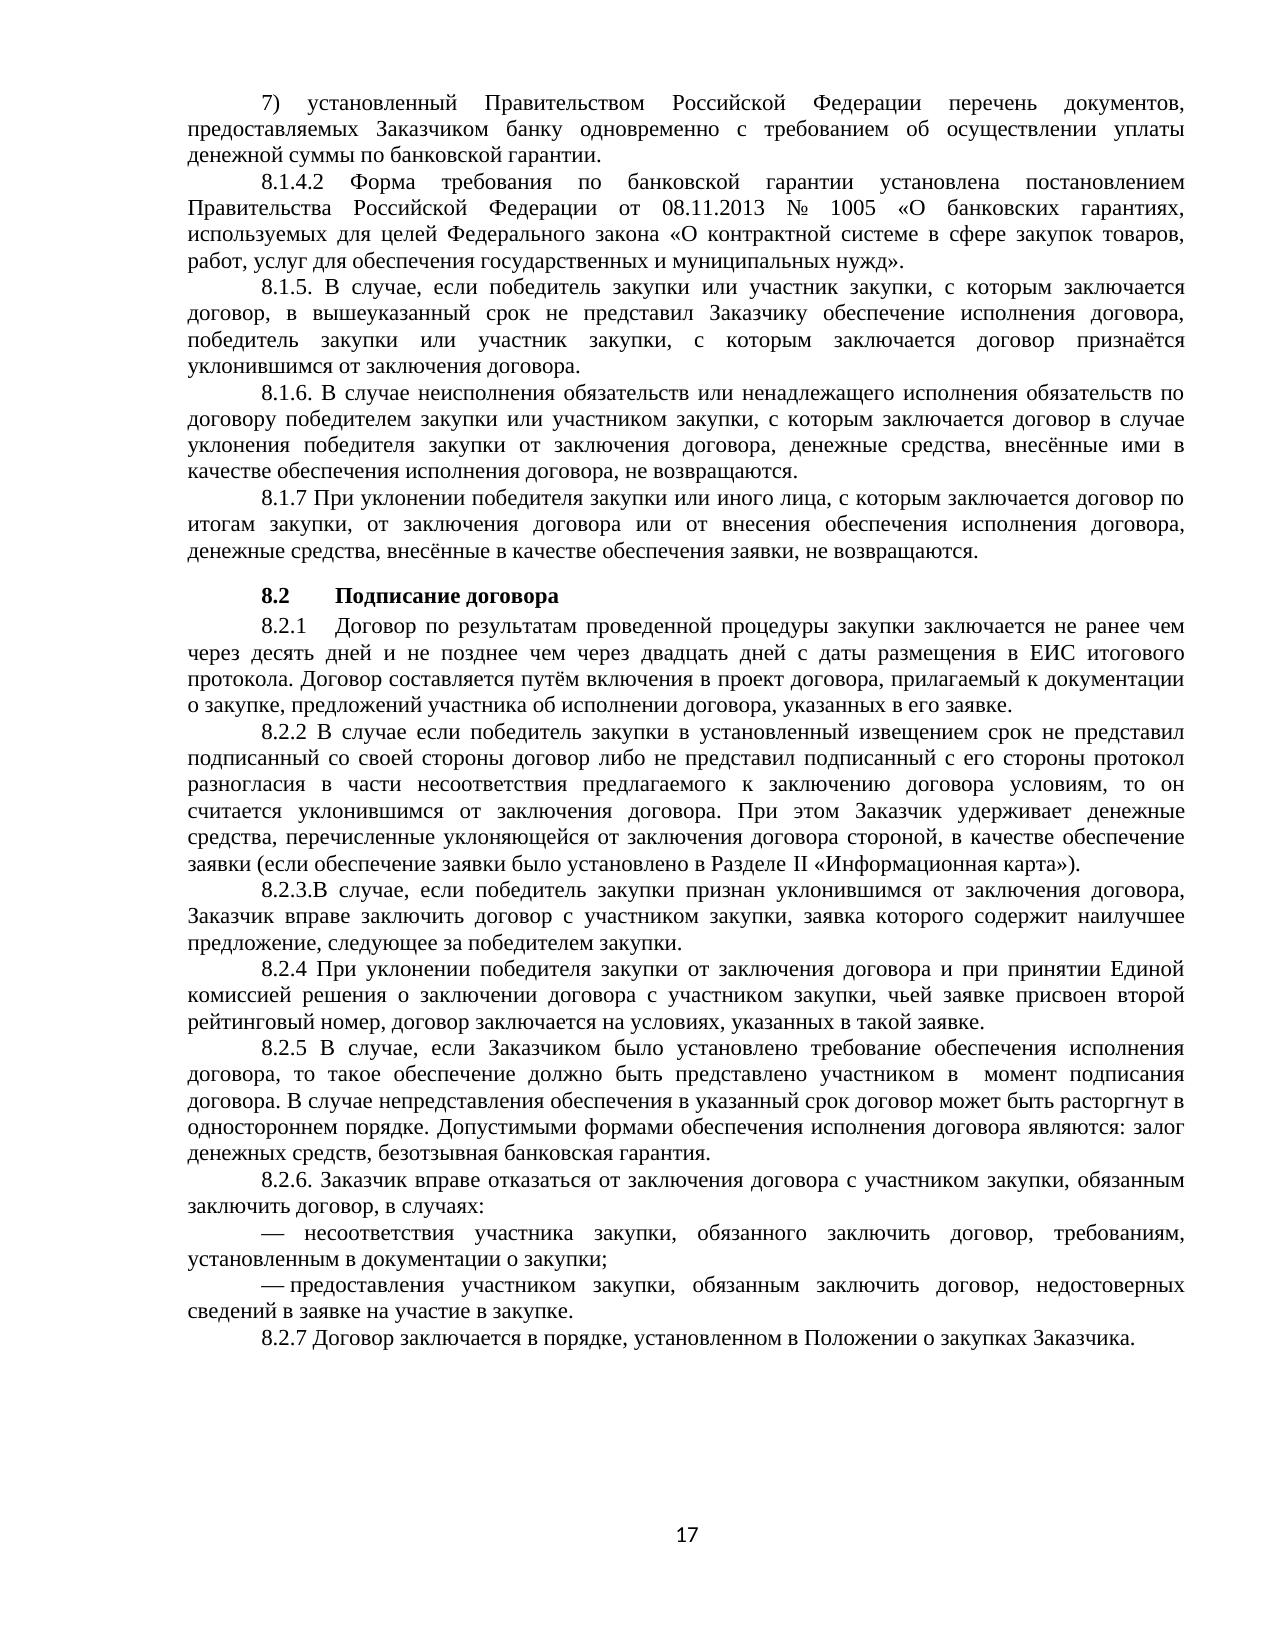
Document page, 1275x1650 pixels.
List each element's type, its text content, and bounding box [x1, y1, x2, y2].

text 8.1.6. В случае неисполнения обязательств или ненадлежащего исполнения обязательств по договору победителем закупки или участником закупки, с которым заключается договор в случае уклонения победителя закупки от заключения договора, денежные средства, внесённые ими в качестве обеспечения исполнения договора, не возвращаются. [187, 378, 1186, 484]
text 8.2.5 В случае, если Заказчиком было установлено требование обеспечения исполнения договора, то такое обеспечение должно быть представлено участником в момент подписания договора. В случае непредставления обеспечения в указанный срок договор может быть расторгнут в одностороннем порядке. Допустимыми формами обеспечения исполнения договора являются: залог денежных средств, безотзывная банковская гарантия. [187, 1034, 1186, 1166]
text 8.1.5. В случае, если победитель закупки или участник закупки, с которым заключается договор, в вышеуказанный срок не представил Заказчику обеспечение исполнения договора, победитель закупки или участник закупки, с которым заключается договор признаётся уклонившимся от заключения договора. [187, 273, 1186, 378]
text 8.2.6. Заказчик вправе отказаться от заключения договора с участником закупки, обязанным заключить договор, в случаях: [187, 1166, 1186, 1218]
text 8.2.2 В случае если победитель закупки в установленный извещением срок не представил подписанный со своей стороны договор либо не представил подписанный с его стороны протокол разногласия в части несоответствия предлагаемого к заключению договора условиям, то он считается уклонившимся от заключения договора. При этом Заказчик удерживает денежные средства, перечисленные уклоняющейся от заключения договора стороной, в качестве обеспечение заявки (если обеспечение заявки было установлено в Разделе II «Информационная карта»). [187, 718, 1186, 876]
text — несоответствия участника закупки, обязанного заключить договор, требованиям, установленным в документации о закупки; [187, 1218, 1186, 1271]
text 8.1.7 При уклонении победителя закупки или иного лица, с которым заключается договор по итогам закупки, от заключения договора или от внесения обеспечения исполнения договора, денежные средства, внесённые в качестве обеспечения заявки, не возвращаются. [187, 484, 1186, 563]
text 8.2.4 При уклонении победителя закупки от заключения договора и при принятии Единой комиссией решения о заключении договора с участником закупки, чьей заявке присвоен второй рейтинговый номер, договор заключается на условиях, указанных в такой заявке. [187, 955, 1186, 1034]
text 8.2.3.В случае, если победитель закупки признан уклонившимся от заключения договора, Заказчик вправе заключить договор с участником закупки, заявка которого содержит наилучшее предложение, следующее за победителем закупки. [187, 876, 1186, 955]
text 8.2 Подписание договора [187, 582, 1186, 608]
text 8.2.7 Договор заключается в порядке, установленном в Положении о закупках Заказчика. [187, 1324, 1186, 1350]
text 8.2.1 Договор по результатам проведенной процедуры закупки заключается не ранее чем через десять дней и не позднее чем через двадцать дней с даты размещения в ЕИС итогового протокола. Договор составляется путём включения в проект договора, прилагаемый к документации о закупке, предложений участника об исполнении договора, указанных в его заявке. [187, 612, 1186, 718]
text — предоставления участником закупки, обязанным заключить договор, недостоверных сведений в заявке на участие в закупке. [187, 1271, 1186, 1324]
text 7) установленный Правительством Российской Федерации перечень документов, предоставляемых Заказчиком банку одновременно с требованием об осуществлении уплаты денежной суммы по банковской гарантии. [187, 89, 1186, 168]
text 8.1.4.2 Форма требования по банковской гарантии установлена постановлением Правительства Российской Федерации от 08.11.2013 № 1005 «О банковских гарантиях, используемых для целей Федерального закона «О контрактной системе в сфере закупок товаров, работ, услуг для обеспечения государственных и муниципальных нужд». [187, 168, 1186, 273]
